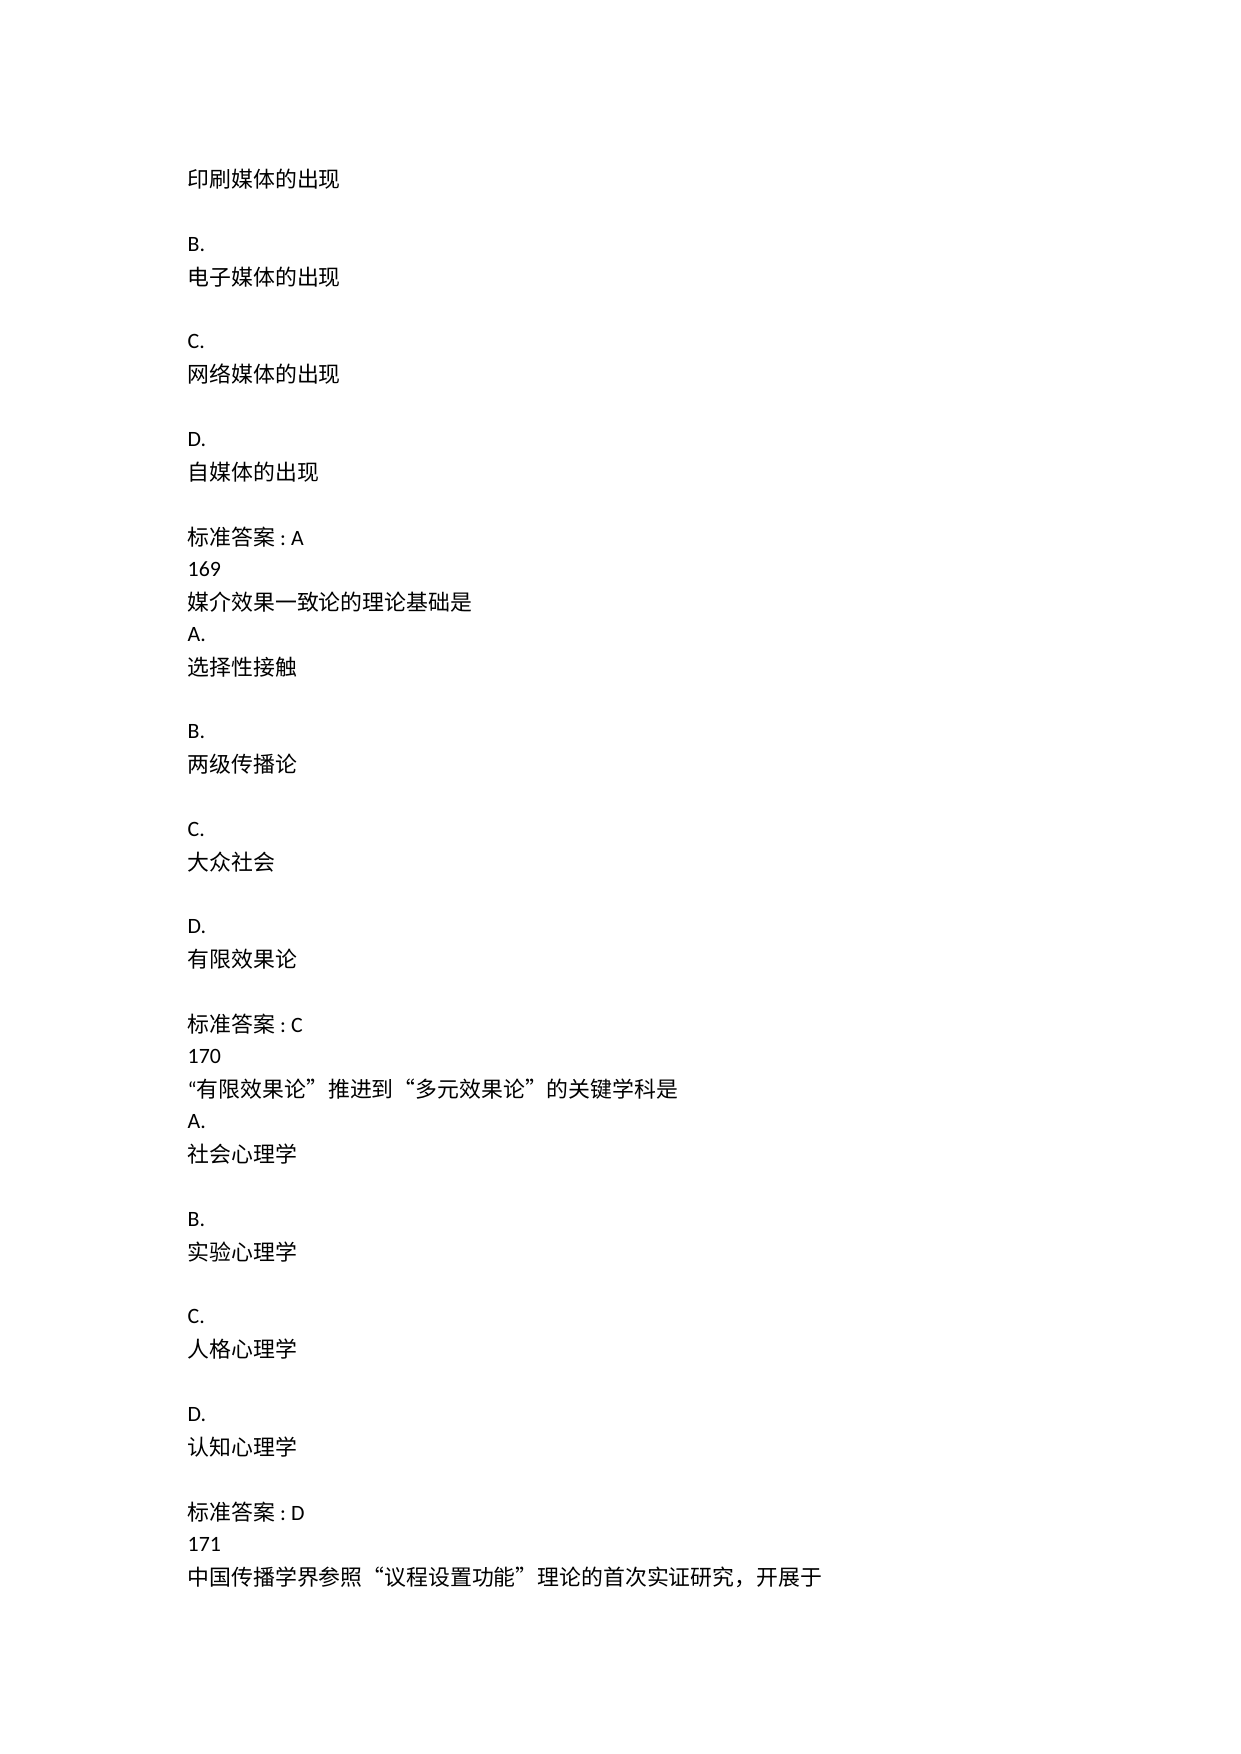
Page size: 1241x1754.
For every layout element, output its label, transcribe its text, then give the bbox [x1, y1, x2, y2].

text D. [187, 422, 1053, 454]
text D. [187, 1397, 1053, 1429]
text 印刷媒体的出现 [187, 162, 1053, 194]
text 媒介效果一致论的理论基础是 [187, 584, 1053, 617]
text 有限效果论 [187, 942, 1053, 974]
text 两级传播论 [187, 747, 1053, 779]
text 170 [187, 1039, 1053, 1072]
text 社会心理学 [187, 1137, 1053, 1169]
text 人格心理学 [187, 1332, 1053, 1364]
text B. [187, 714, 1053, 747]
text 认知心理学 [187, 1429, 1053, 1462]
text 标准答案 : A [187, 519, 1053, 552]
text A. [187, 1104, 1053, 1137]
text “有限效果论”推进到“多元效果论”的关键学科是 [187, 1072, 1053, 1104]
text 169 [187, 552, 1053, 584]
text 标准答案 : C [187, 1007, 1053, 1039]
text 大众社会 [187, 844, 1053, 877]
text D. [187, 909, 1053, 942]
text 自媒体的出现 [187, 454, 1053, 487]
text A. [187, 617, 1053, 649]
text 中国传播学界参照“议程设置功能”理论的首次实证研究，开展于 [187, 1559, 1053, 1592]
text 电子媒体的出现 [187, 259, 1053, 292]
text 选择性接触 [187, 649, 1053, 682]
text 网络媒体的出现 [187, 357, 1053, 389]
text 标准答案 : D [187, 1494, 1053, 1527]
text C. [187, 812, 1053, 844]
text C. [187, 324, 1053, 357]
text B. [187, 227, 1053, 259]
text 实验心理学 [187, 1234, 1053, 1267]
text C. [187, 1299, 1053, 1332]
text B. [187, 1202, 1053, 1234]
text 171 [187, 1527, 1053, 1559]
